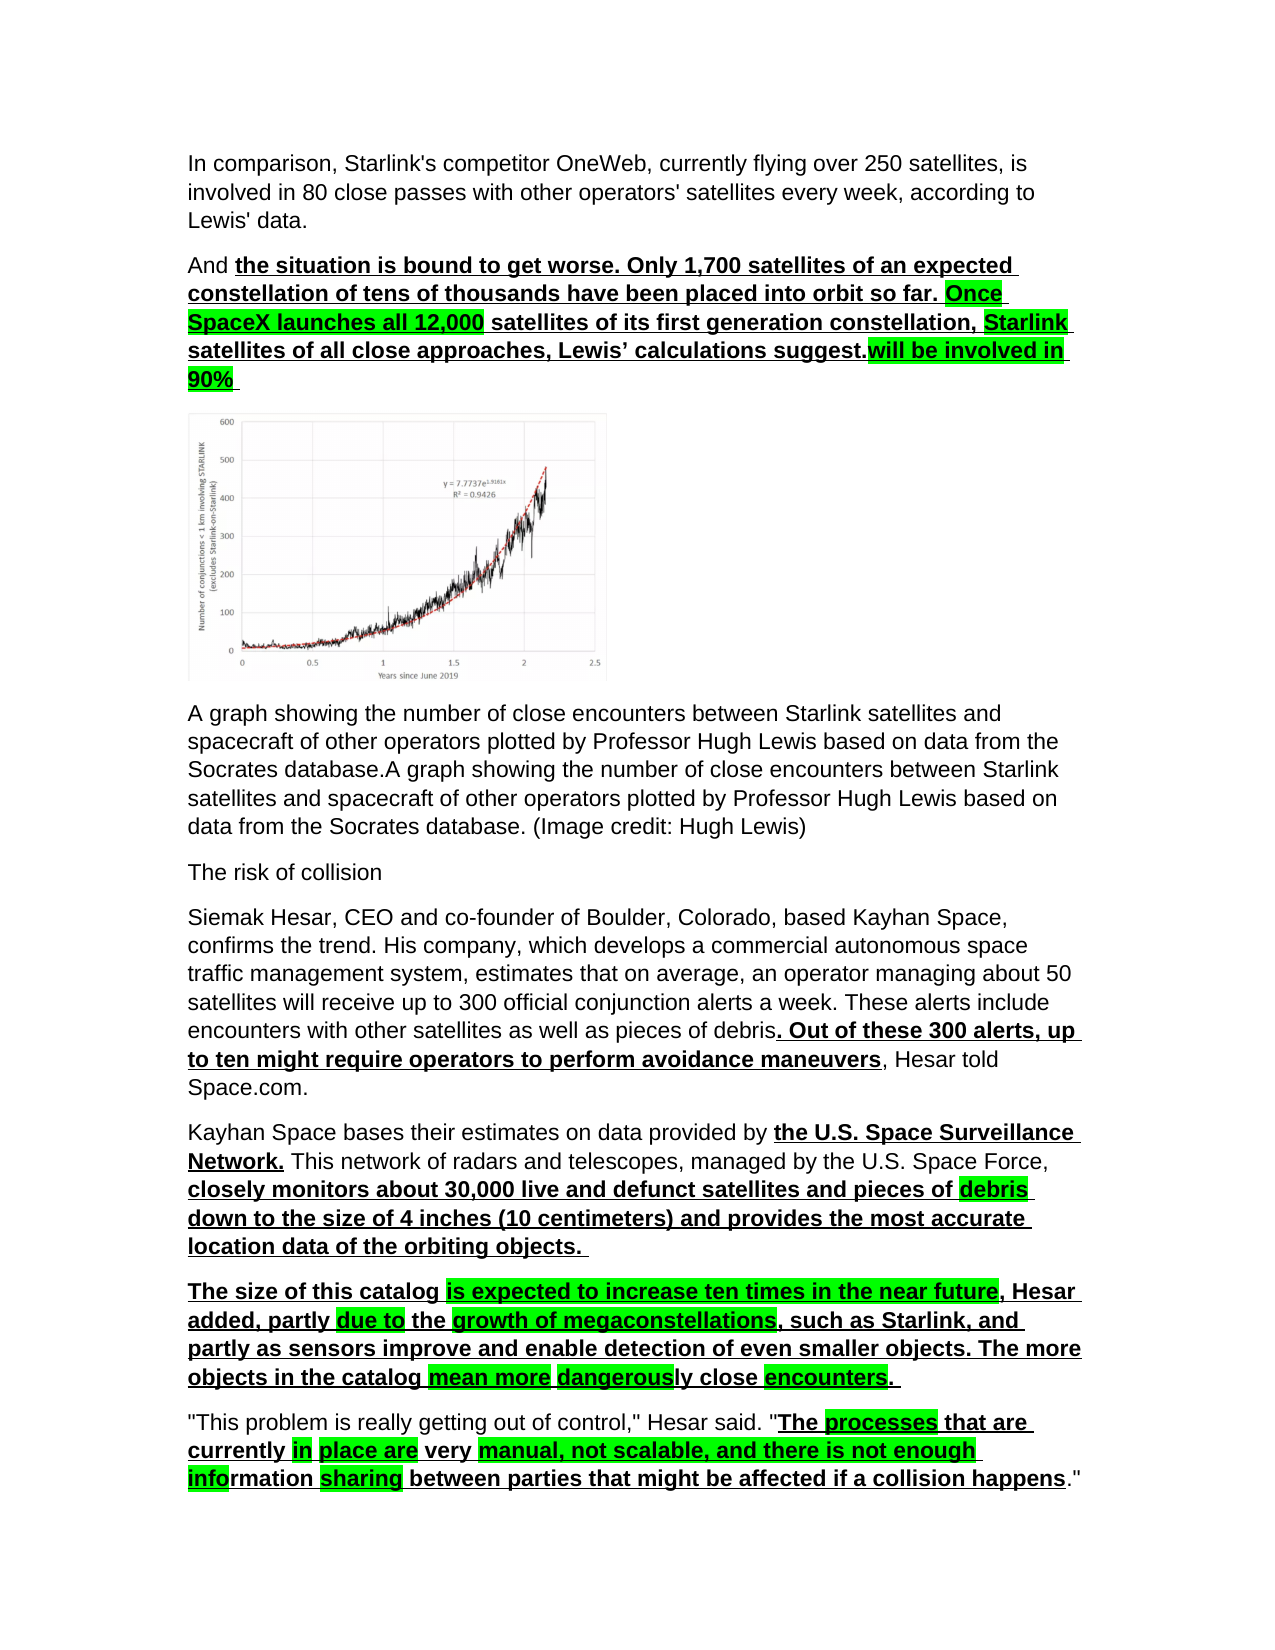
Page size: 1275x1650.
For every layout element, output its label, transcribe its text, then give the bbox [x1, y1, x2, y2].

text The size of this catalog is expected to increase ten times in the near future, Hesar added, partly due to the growth of megaconstellations, such as Starlink, and partly as sensors improve and enable detection of even smaller objects. The more objects in the catalog mean more dangerously close encounters. [187, 1278, 1087, 1390]
text In comparison, Starlink's competitor OneWeb, currently flying over 250 satellites, is involved in 80 close passes with other operators' satellites every week, according to Lewis' data. [187, 150, 1087, 233]
text The risk of collision [187, 858, 1087, 885]
text "This problem is really getting out of control," Hesar said. "The processes that are currently in place are very manual, not scalable, and there is not enough information sharing between parties that might be affected if a collision happens." [187, 1408, 1087, 1492]
text A graph showing the number of close encounters between Starlink satellites and spacecraft of other operators plotted by Professor Hugh Lewis based on data from the Socrates database.A graph showing the number of close encounters between Starlink satellites and spacecraft of other operators plotted by Professor Hugh Lewis based on data from the Socrates database. (Image credit: Hugh Lewis) [187, 699, 1087, 840]
text And the situation is bound to get worse. Only 1,700 satellites of an expected constellation of tens of thousands have been placed into orbit so far. Once SpaceX launches all 12,000 satellites of its first generation constellation, Starlink satellites of all close approaches, Lewis’ calculations suggest.will be involved in 90% [187, 252, 1087, 392]
text Siemak Hesar, CEO and co-founder of Boulder, Colorado, based Kayhan Space, confirms the trend. His company, which develops a commercial autonomous space traffic management system, estimates that on average, an operator managing about 50 satellites will receive up to 300 official conjunction alerts a week. These alerts include encounters with other satellites as well as pieces of debris. Out of these 300 alerts, up to ten might require operators to perform avoidance maneuvers, Hesar told Space.com. [187, 903, 1087, 1101]
picture [187, 410, 607, 681]
text Kayhan Space bases their estimates on data provided by the U.S. Space Surveillance Network. This network of radars and telescopes, managed by the U.S. Space Force, closely monitors about 30,000 live and defunct satellites and pieces of debris down to the size of 4 inches (10 centimeters) and provides the most accurate location data of the orbiting objects. [187, 1119, 1087, 1259]
